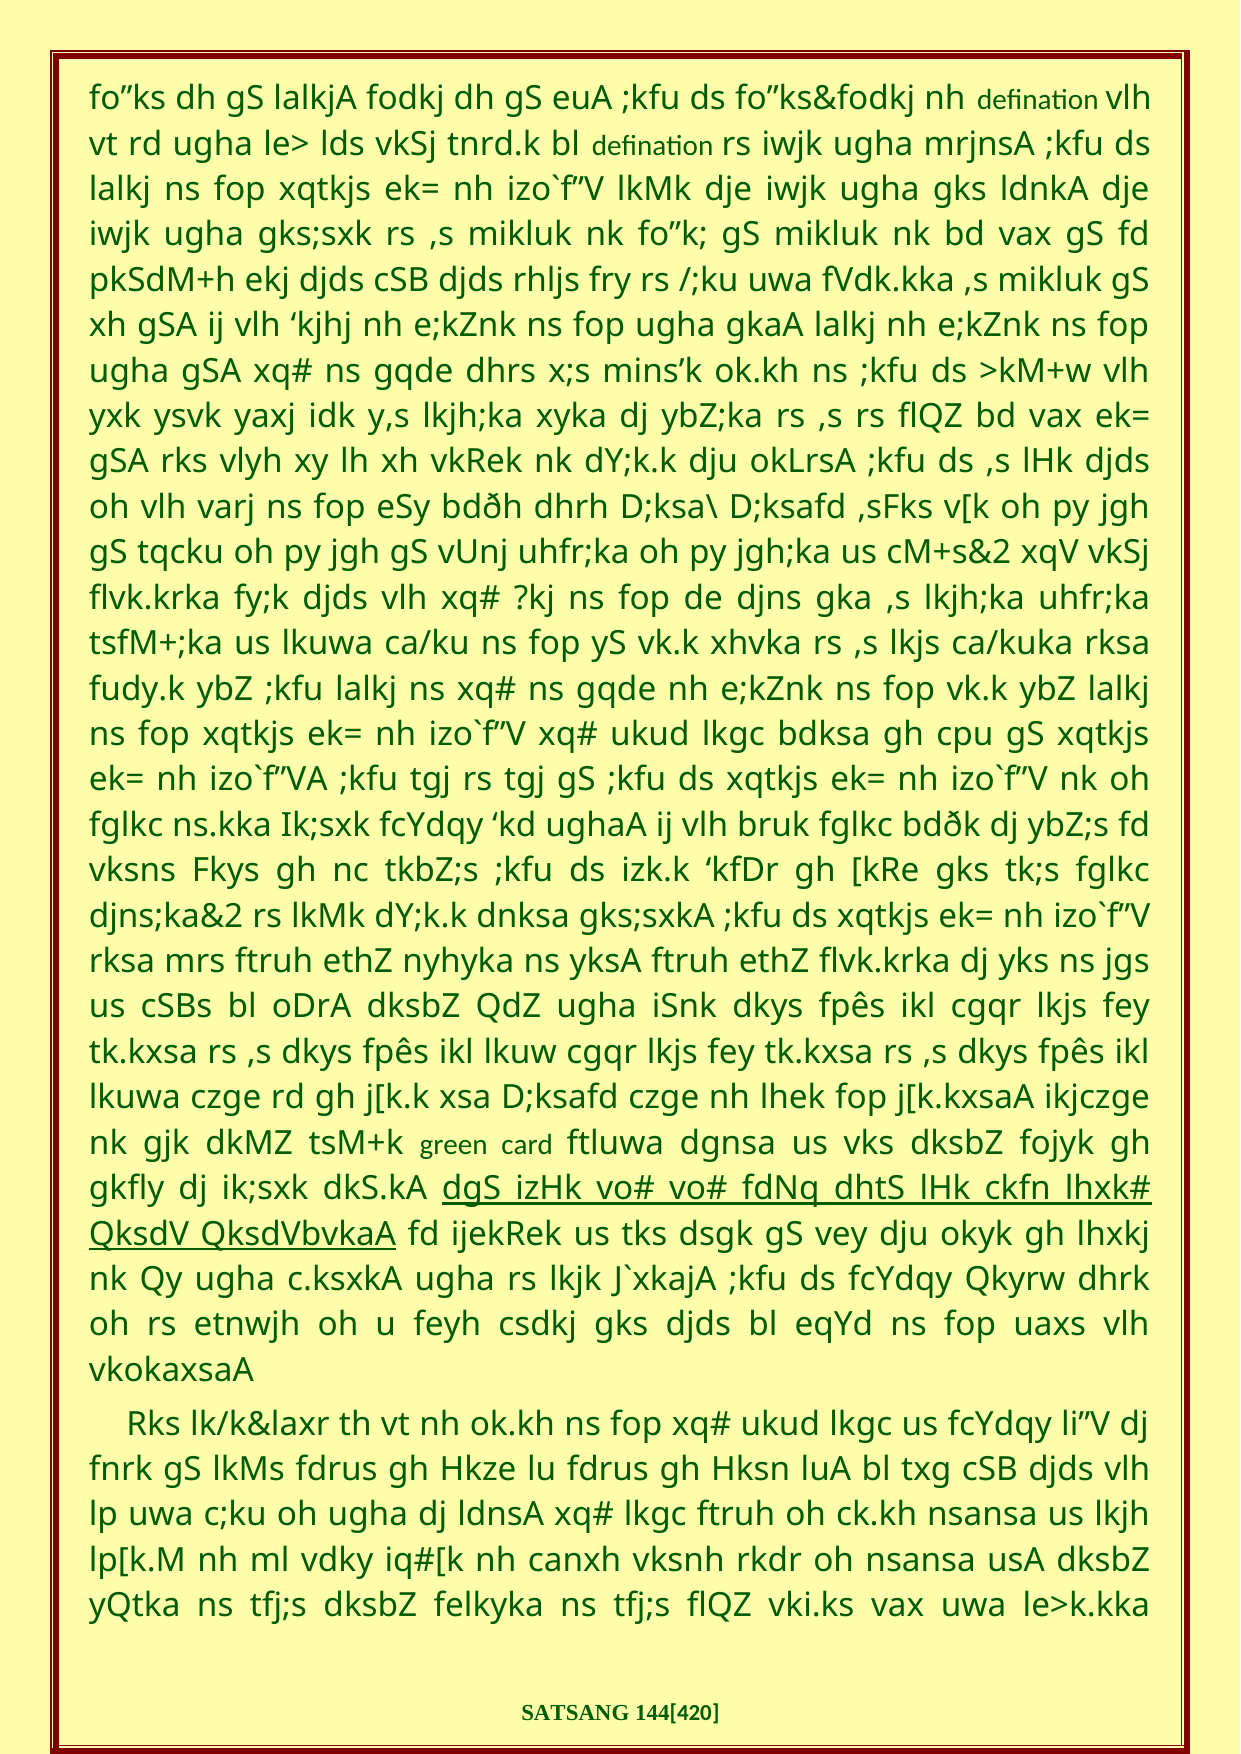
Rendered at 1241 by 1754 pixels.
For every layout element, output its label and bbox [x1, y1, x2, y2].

text [89, 1399, 1152, 1626]
text [89, 74, 1152, 1391]
